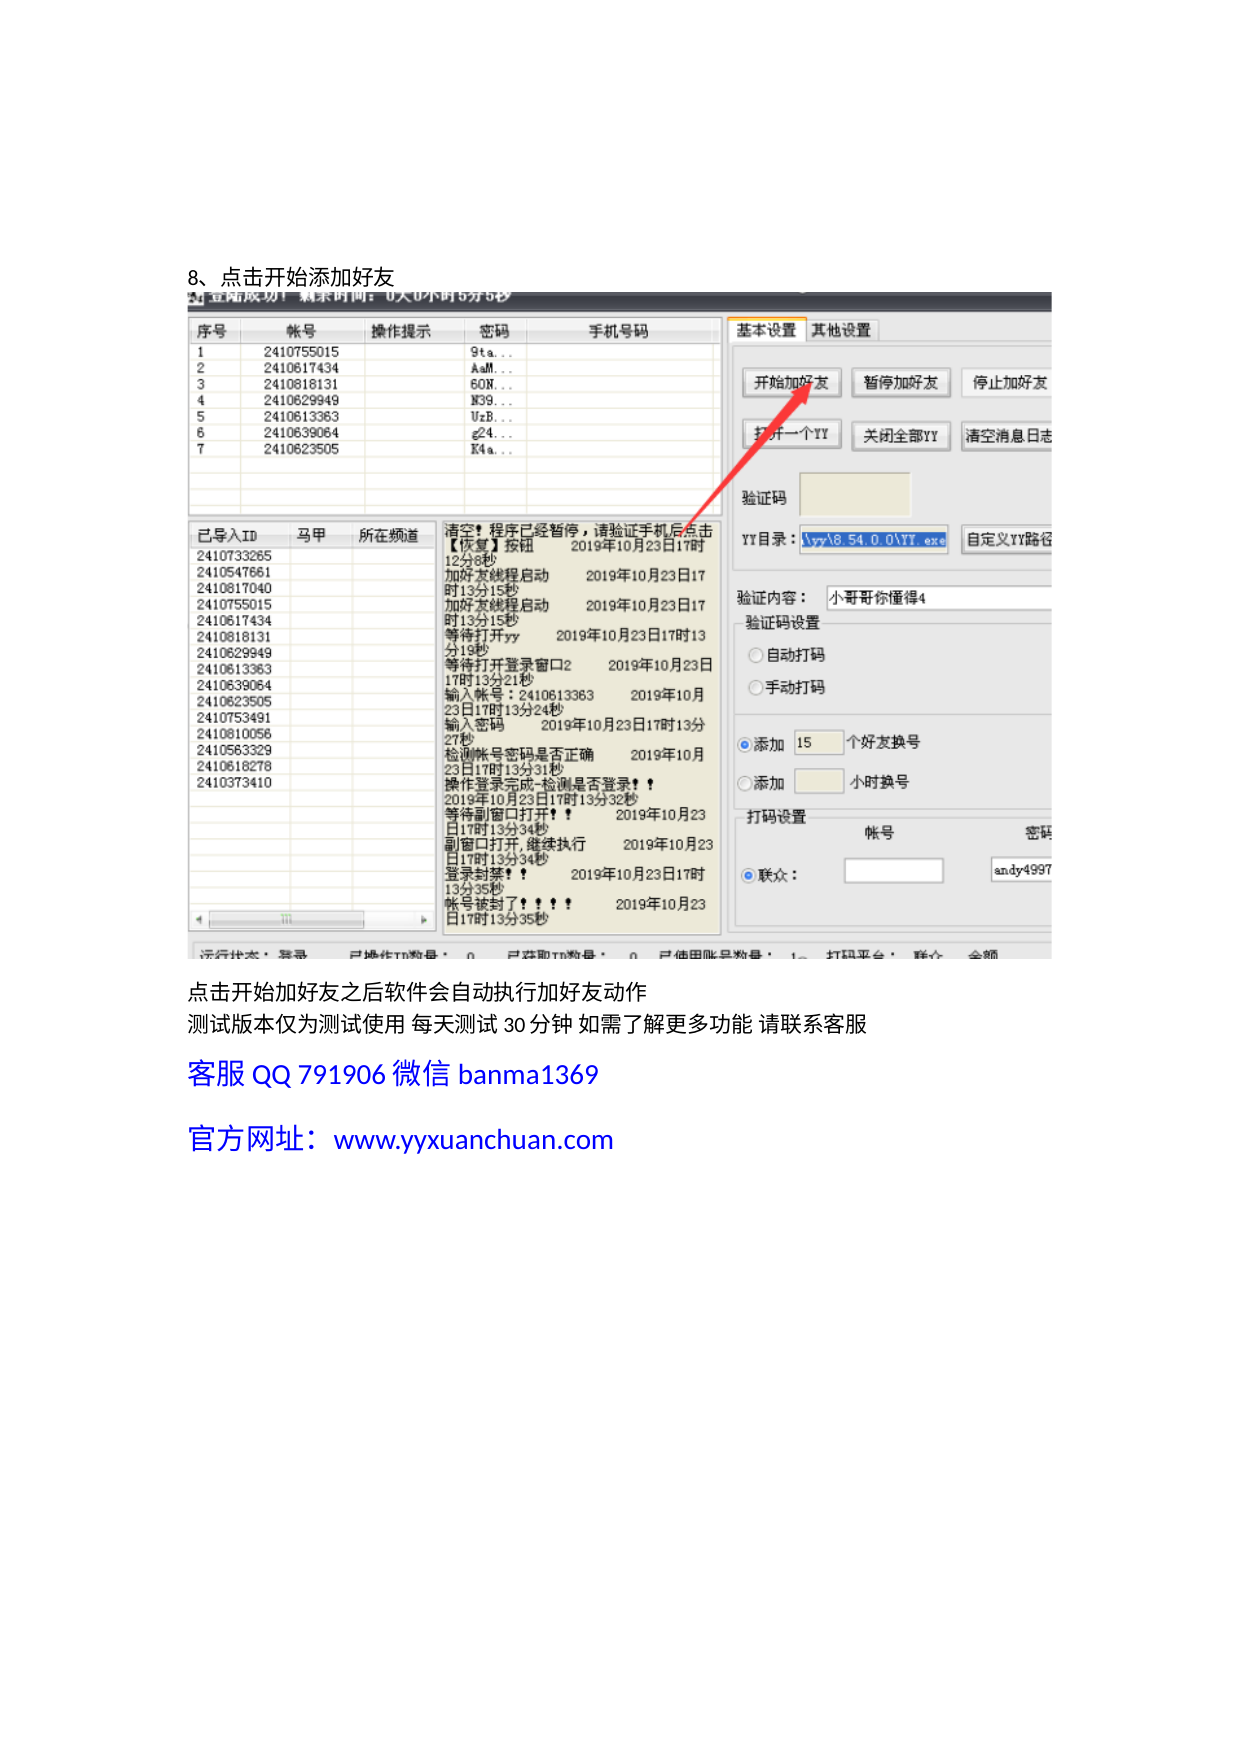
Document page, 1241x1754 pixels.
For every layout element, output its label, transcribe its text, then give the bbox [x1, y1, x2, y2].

list 测试版本仅为测试使用 每天测试30分钟 如需了解更多功能 请联系客服 [187, 1007, 1053, 1039]
picture [187, 292, 1052, 959]
list 8、点击开始添加好友 [187, 259, 1053, 292]
list 官方网址：www.yyxuanchuan.com [187, 1104, 1053, 1169]
list 点击开始加好友之后软件会自动执行加好友动作 [187, 974, 1053, 1007]
list 客服QQ 791906 微信 banma1369 [187, 1039, 1053, 1104]
